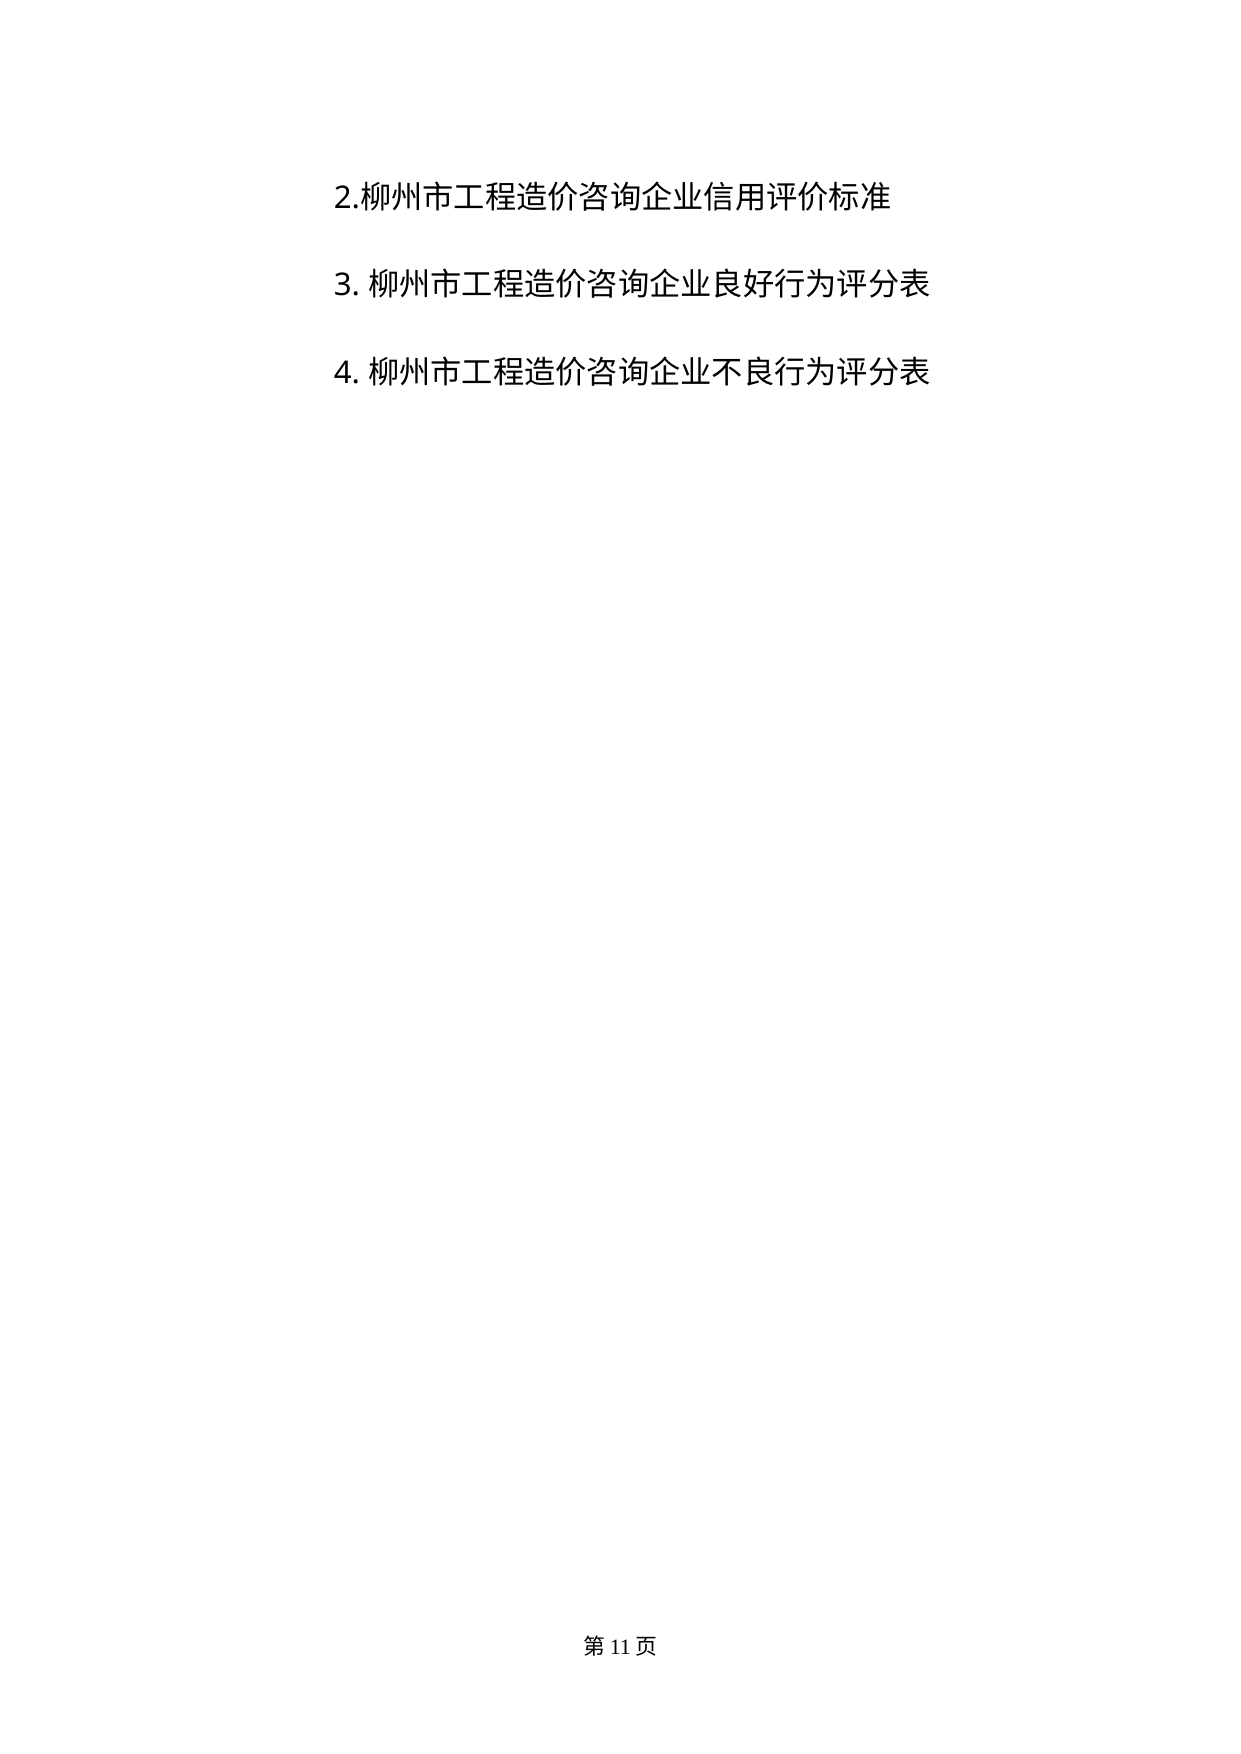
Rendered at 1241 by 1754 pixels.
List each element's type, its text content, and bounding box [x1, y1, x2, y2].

text 4. 柳州市工程造价咨询企业不良行为评分表 [177, 337, 1063, 402]
text 3. 柳州市工程造价咨询企业良好行为评分表 [177, 250, 1063, 315]
text 2.柳州市工程造价咨询企业信用评价标准 [177, 162, 1063, 227]
